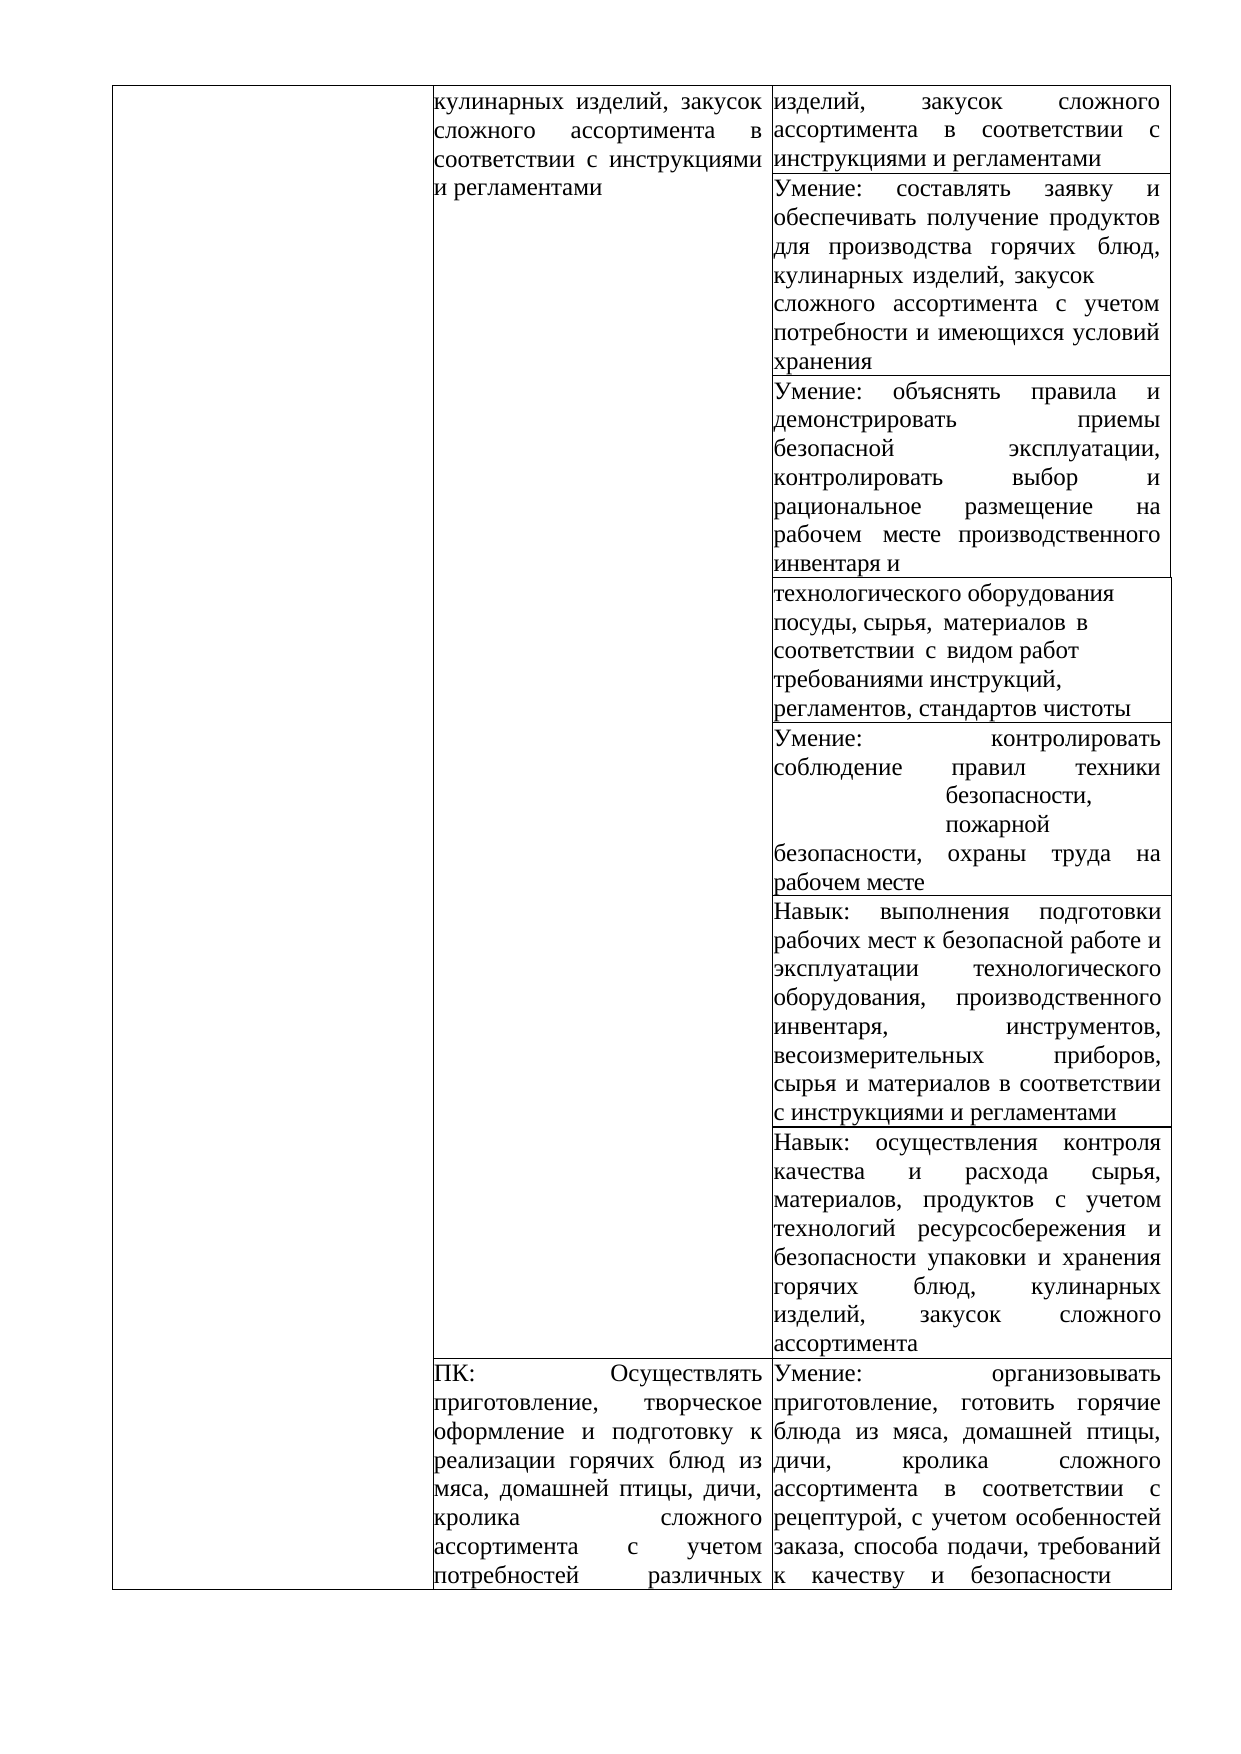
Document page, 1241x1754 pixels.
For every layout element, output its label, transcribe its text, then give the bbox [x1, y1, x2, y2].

table_cell Навык: осуществления контроля качества и расхода сырья, материалов, продуктов с учетом технологий ресурсосбережения и безопасности упаковки и хранения горячих блюд, кулинарных изделий, закусок сложного ассортимента [773, 1128, 1171, 1357]
table_cell технологического оборудования посуды, сырья, материалов в соответствии с видом работ требованиями инструкций, регламентов, стандартов чистоты [773, 578, 1171, 722]
table_cell Навык: выполнения подготовки рабочих мест к безопасной работе и эксплуатации технологического оборудования, производственного инвентаря, инструментов, весоизмерительных приборов, сырья и материалов в соответствии с инструкциями и регламентами [773, 896, 1171, 1126]
table_cell Умение: объяснять правила и демонстрировать приемы безопасной эксплуатации, контролировать выбор и рациональное размещение на рабочем месте производственного инвентаря и [773, 376, 1170, 577]
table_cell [434, 86, 772, 1357]
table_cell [773, 86, 1170, 172]
table_cell Умение: контролировать соблюдение правил техники безопасности, пожарной безопасности, охраны труда на рабочем месте [773, 723, 1171, 895]
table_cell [773, 1359, 1171, 1588]
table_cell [434, 1359, 772, 1588]
table_cell Умение: составлять заявку и обеспечивать получение продуктов для производства горячих блюд, кулинарных изделий, закусок сложного ассортимента с учетом потребности и имеющихся условий хранения [773, 174, 1170, 375]
